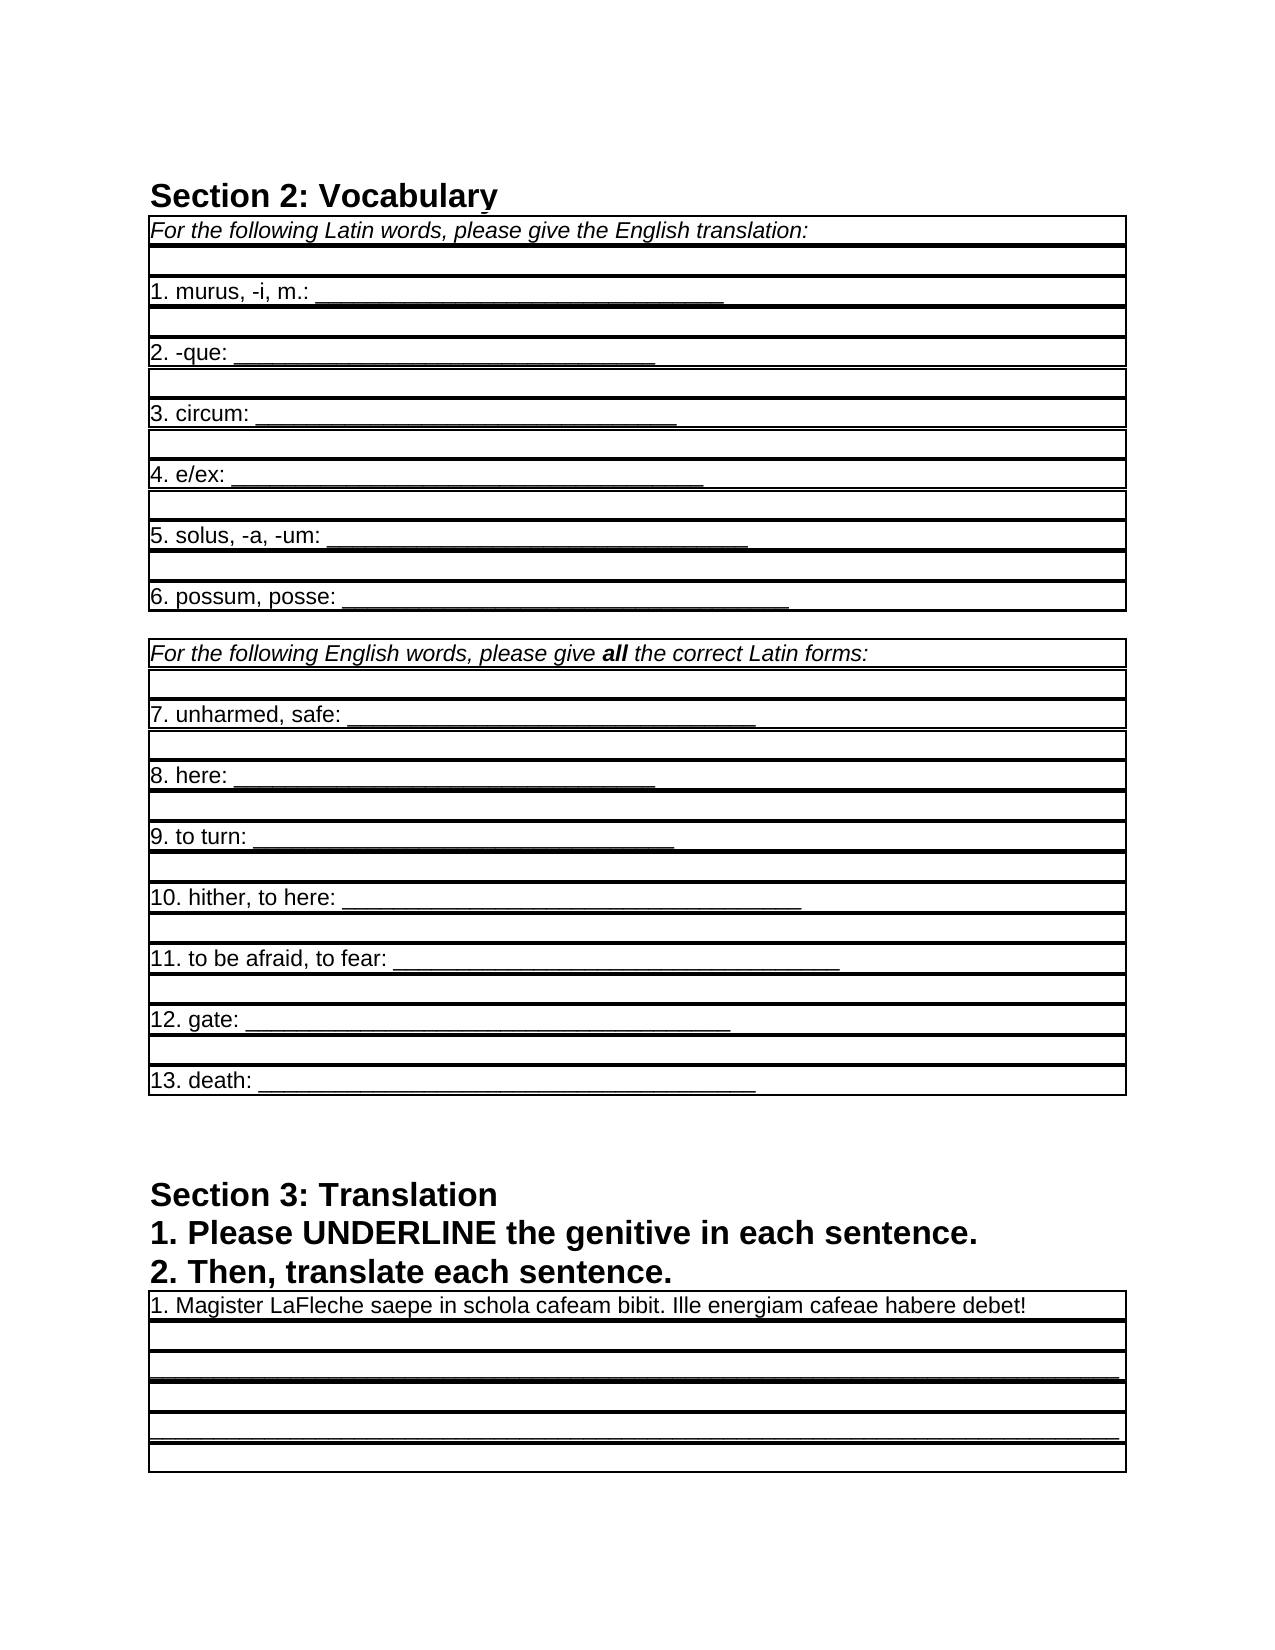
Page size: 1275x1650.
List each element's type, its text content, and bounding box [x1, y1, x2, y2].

text 4. e/ex: _____________________________________ [150, 461, 1125, 487]
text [150, 1353, 1125, 1379]
text 13. death: _______________________________________ [150, 1067, 1125, 1094]
text 10. hither, to here: ____________________________________ [150, 884, 1125, 911]
list Then, translate each sentence. [150, 1252, 1125, 1290]
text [150, 1414, 1125, 1441]
text 1. Magister LaFleche saepe in schola cafeam bibit. Ille energiam cafeae habere debet! [150, 1292, 1125, 1318]
text For the following Latin words, please give the English translation: [150, 217, 1125, 243]
text 5. solus, -a, -um: _________________________________ [150, 522, 1125, 548]
text 2. -que: _________________________________ [150, 339, 1125, 365]
text Section 2: Vocabulary [150, 176, 1125, 215]
text 11. to be afraid, to fear: ___________________________________ [150, 945, 1125, 972]
text 7. unharmed, safe: ________________________________ [150, 701, 1125, 727]
text 3. circum: _________________________________ [150, 400, 1125, 426]
text 1. murus, -i, m.: ________________________________ [150, 278, 1125, 304]
text Section 3: Translation [150, 1175, 1125, 1213]
text 8. here: _________________________________ [150, 762, 1125, 788]
text 6. possum, posse: ___________________________________ [150, 583, 1125, 609]
list Please UNDERLINE the genitive in each sentence. [150, 1213, 1125, 1252]
text 9. to turn: _________________________________ [150, 823, 1125, 849]
text For the following English words, please give all the correct Latin forms: [150, 640, 1125, 666]
text 12. gate: ______________________________________ [150, 1006, 1125, 1033]
